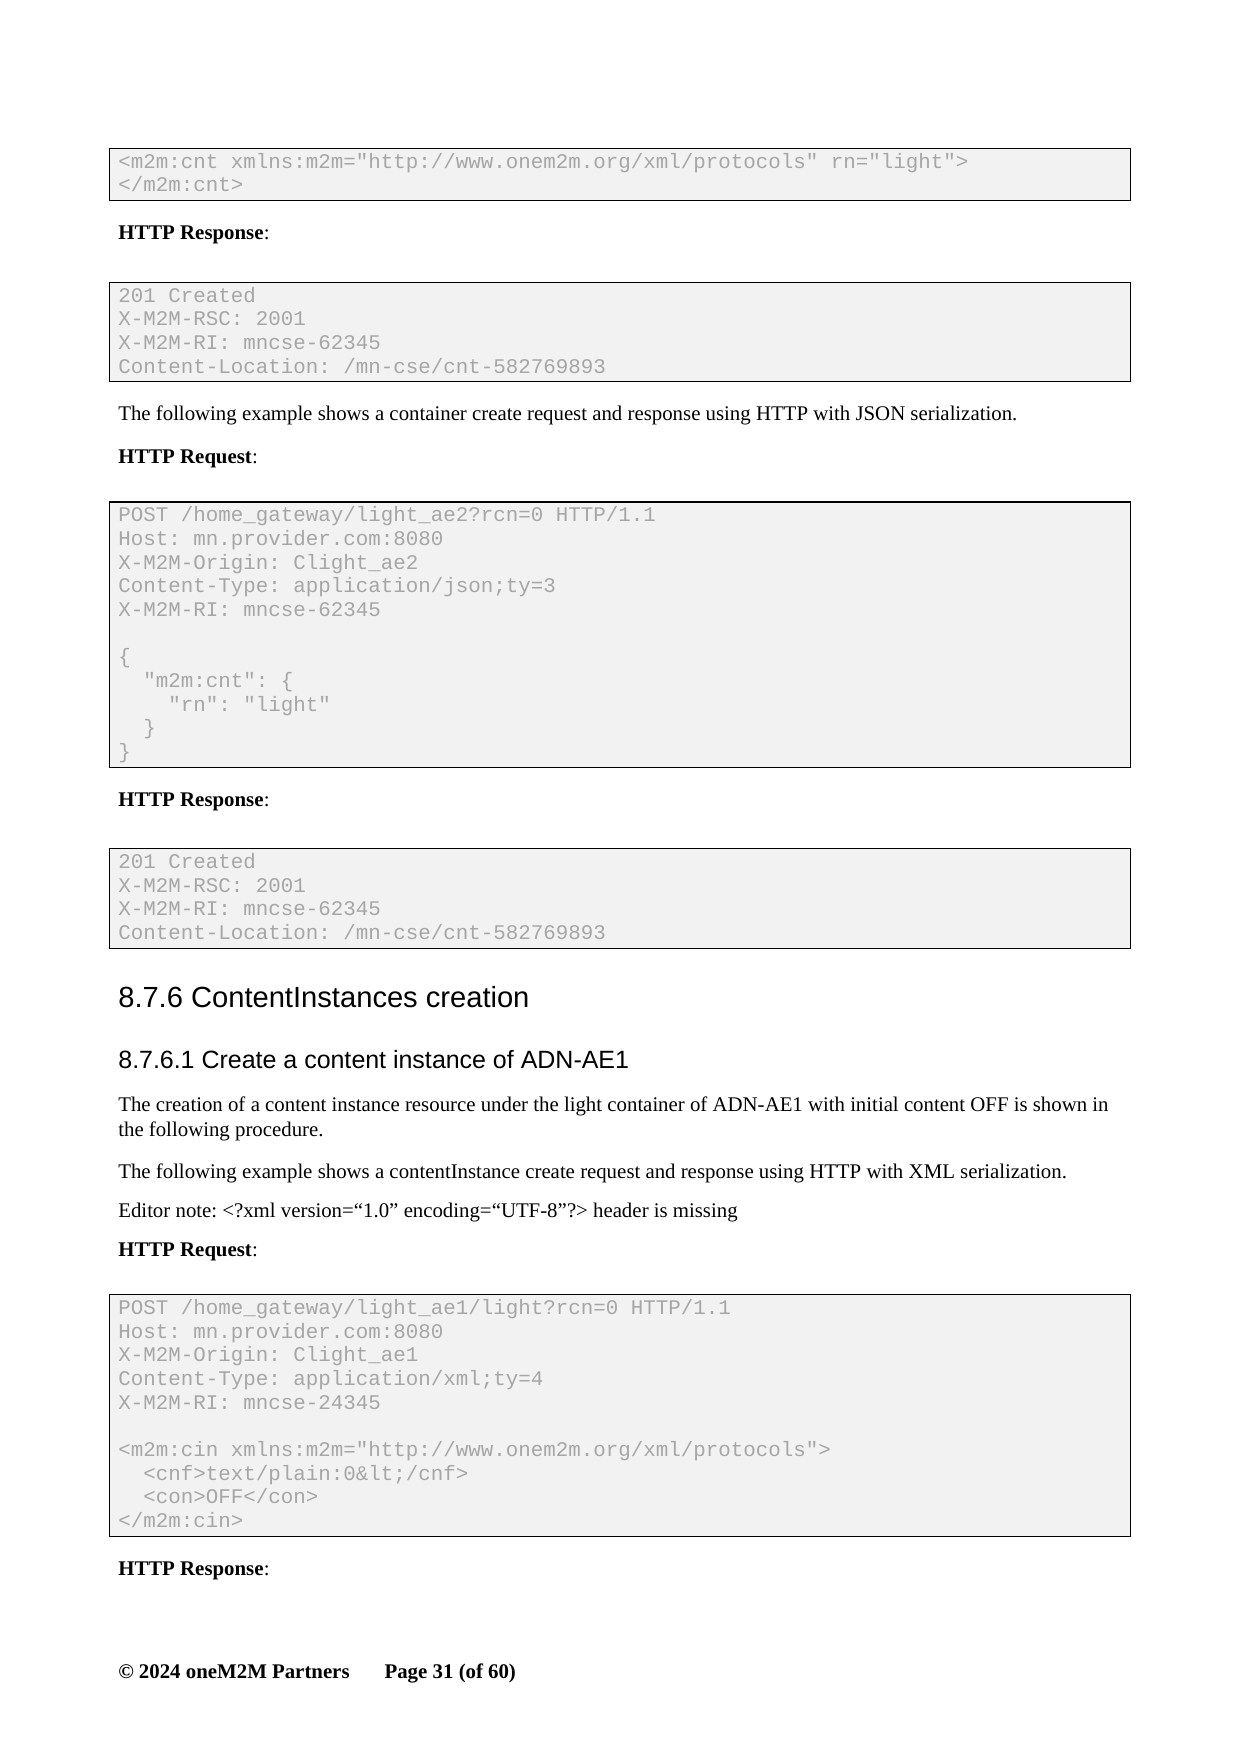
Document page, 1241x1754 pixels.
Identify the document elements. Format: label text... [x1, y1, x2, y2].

text HTTP Request: [118, 444, 1122, 468]
subtitle 8.7.6.1 Create a content instance of ADN-AE1 [118, 1045, 1122, 1074]
text The following example shows a contentInstance create request and response using HTTP with XML serialization. [118, 1159, 1122, 1183]
subtitle 8.7.6 ContentInstances creation [118, 980, 1122, 1014]
text Editor note: <?xml version=“1.0” encoding=“UTF-8”?> header is missing [118, 1198, 1122, 1222]
text POST /home_gateway/light_ae2?rcn=0 HTTP/1.1 Host: mn.provider.com:8080 X-M2M-Origin: Clight_ae2 Content-Type: application/json;ty=3 X-M2M-RI: mncse-62345 { "m2m:cnt": { "rn": "light" } } [110, 503, 1130, 767]
text POST /home_gateway/light_ae1/light?rcn=0 HTTP/1.1 Host: mn.provider.com:8080 X-M2M-Origin: Clight_ae1 Content-Type: application/xml;ty=4 X-M2M-RI: mncse-24345 <m2m:cin xmlns:m2m="http://www.onem2m.org/xml/protocols"> <cnf>text/plain:0&lt;/cnf> <con>OFF</con> </m2m:cin> [110, 1295, 1130, 1536]
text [110, 149, 1130, 200]
text HTTP Request: [118, 1237, 1122, 1261]
text 201 Created X-M2M-RSC: 2001 X-M2M-RI: mncse-62345 Content-Location: /mn-cse/cnt-582769893 [110, 283, 1130, 381]
text 201 Created X-M2M-RSC: 2001 X-M2M-RI: mncse-62345 Content-Location: /mn-cse/cnt-582769893 [110, 849, 1130, 948]
